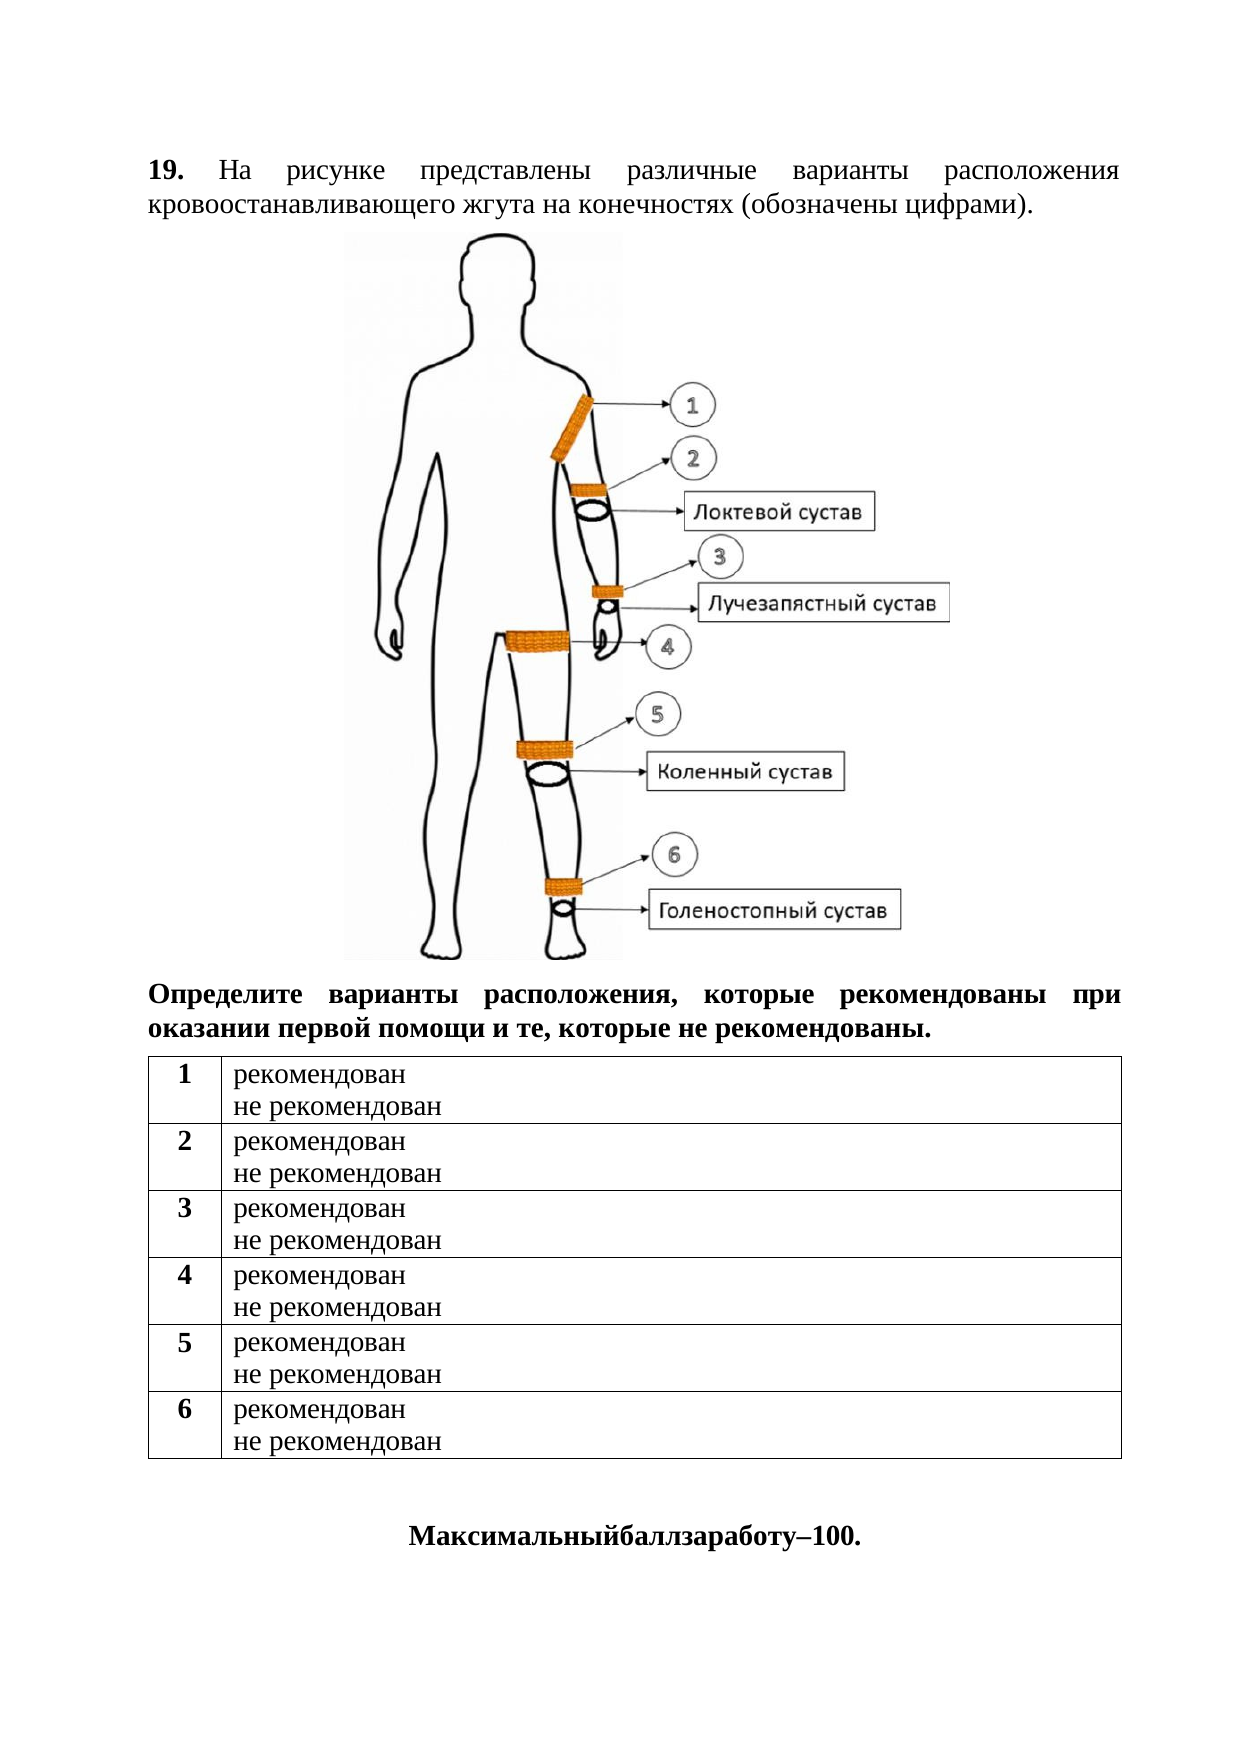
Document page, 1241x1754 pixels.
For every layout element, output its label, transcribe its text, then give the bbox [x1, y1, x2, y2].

table_header 1 [149, 1057, 221, 1123]
table_cell рекомендован не рекомендован [222, 1258, 1121, 1324]
text Определите варианты расположения, которые рекомендованы при оказании первой помощи и те, которые не рекомендованы. [148, 247, 1122, 1043]
list На рисунке представлены различные варианты расположения кровоостанавливающего жгута на конечностях (обозначены цифрами). [148, 152, 1122, 219]
picture [344, 232, 950, 247]
table_cell 5 [149, 1325, 221, 1391]
table_cell рекомендован не рекомендован [222, 1325, 1121, 1391]
table_cell рекомендован не рекомендован [222, 1191, 1121, 1257]
table_cell 6 [149, 1392, 221, 1458]
table_cell рекомендован не рекомендован [222, 1124, 1121, 1190]
table_cell 4 [149, 1258, 221, 1324]
table_cell 2 [149, 1124, 221, 1190]
table_cell рекомендован не рекомендован [222, 1392, 1121, 1458]
table_cell 3 [149, 1191, 221, 1257]
table_header рекомендован не рекомендован [222, 1057, 1121, 1123]
text Максимальныйбаллзаработу–100. [269, 1518, 1001, 1551]
